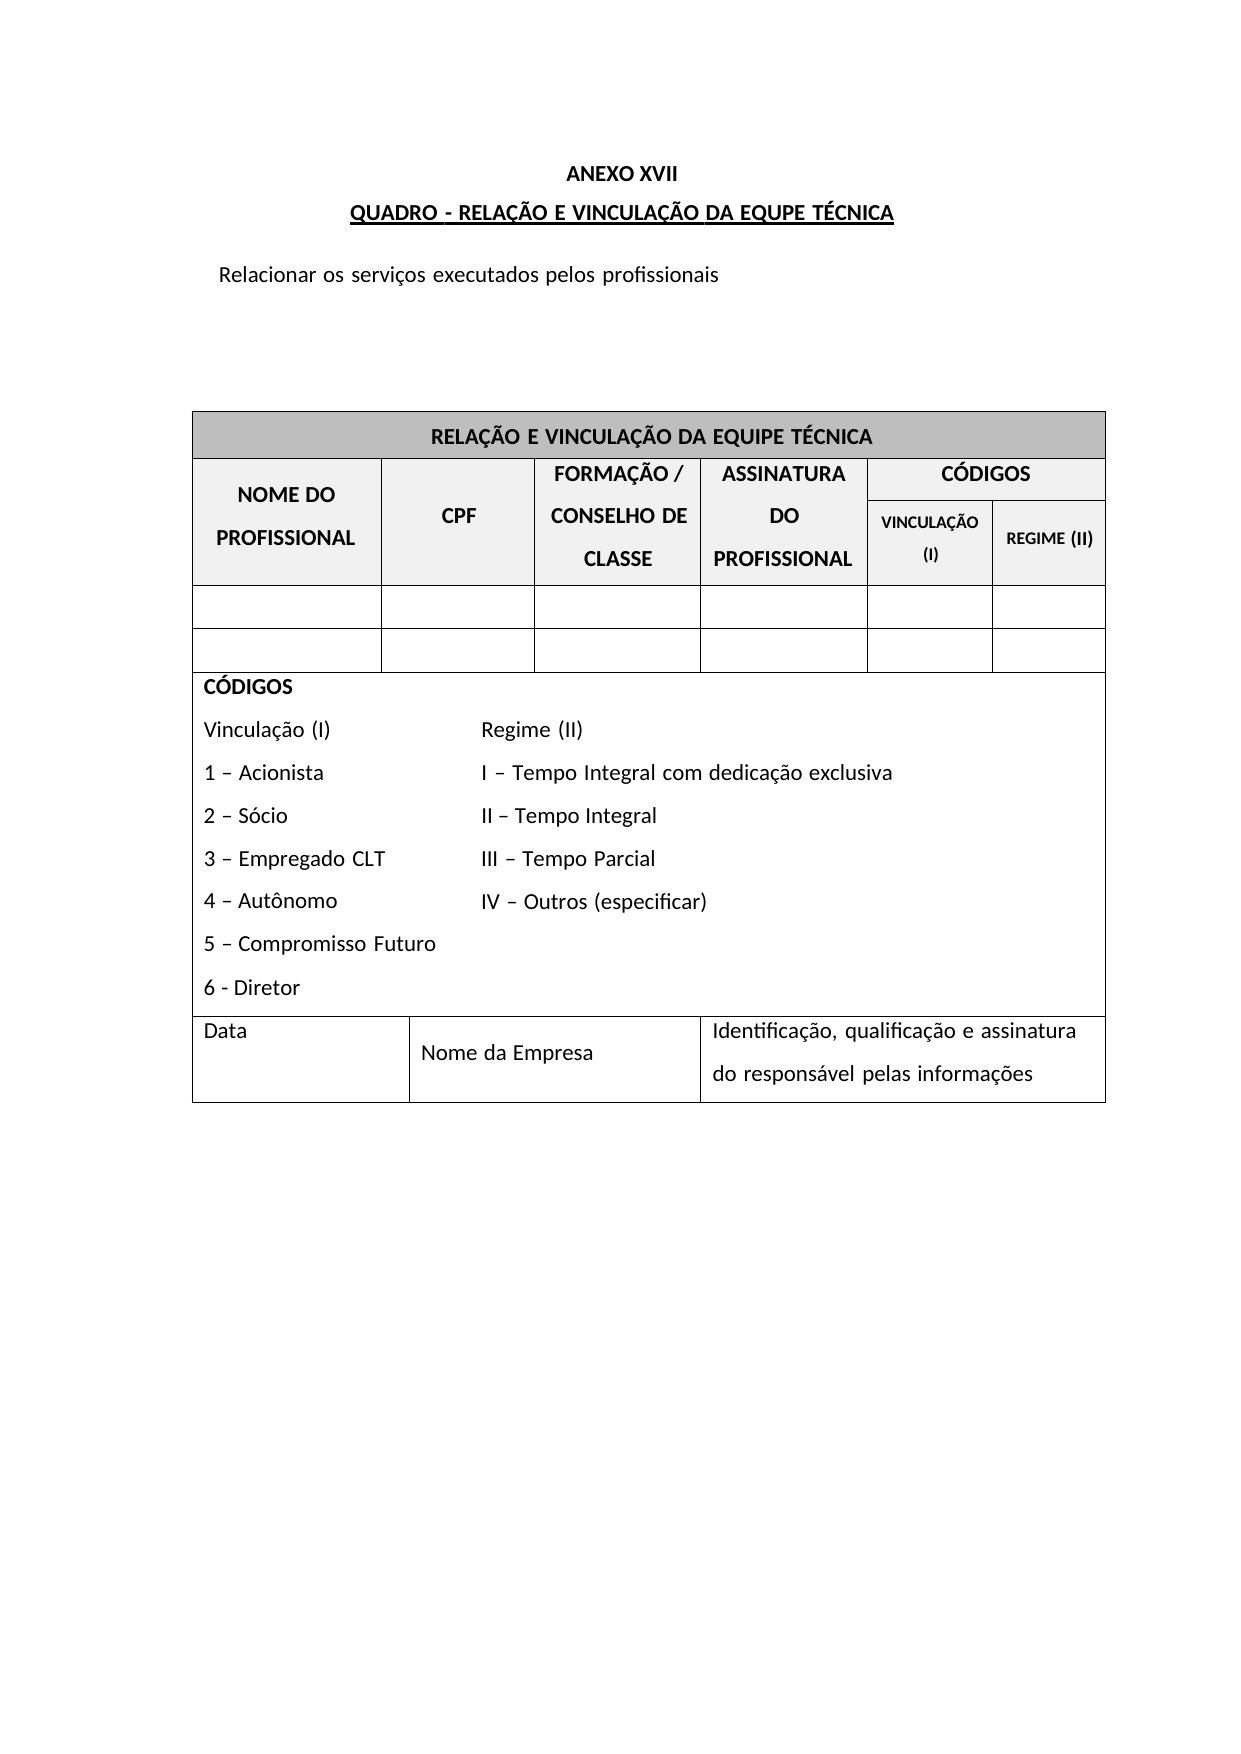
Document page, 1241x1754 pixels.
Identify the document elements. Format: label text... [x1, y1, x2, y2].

text Relacionar os serviços executados pelos profissionais [218, 260, 1063, 288]
table_cell ASSINATURA DO PROFISSIONAL [701, 459, 867, 585]
table_header RELAÇÃO E VINCULAÇÃO DA EQUIPE TÉCNICA [193, 412, 1105, 458]
table_cell [535, 586, 700, 628]
table_cell Identificação, qualificação e assinatura do responsável pelas informações [701, 1017, 1105, 1102]
table_cell [382, 586, 534, 628]
table_cell [993, 673, 1105, 1016]
table_cell [993, 586, 1105, 628]
text ANEXO XVII [220, 159, 1023, 187]
table_cell [868, 586, 992, 628]
table_cell CPF [382, 459, 534, 585]
table_cell (II) [1067, 501, 1105, 585]
table_cell [535, 629, 700, 672]
table_cell [382, 629, 534, 672]
table_cell CÓDIGOS Vinculação (I) 1 – Acionista – Sócio – Empregado CLT 4 – Autônomo – Compromisso Futuro - Diretor [193, 673, 459, 1016]
table_cell FORMAÇÃO / CONSELHO DE CLASSE [535, 459, 700, 585]
table_cell NOME DO PROFISSIONAL [193, 459, 381, 585]
table_cell [701, 586, 867, 628]
table_cell [868, 629, 992, 672]
table_cell [993, 629, 1105, 672]
text QUADRO - RELAÇÃO E VINCULAÇÃO DA EQUPE TÉCNICA [220, 198, 1023, 226]
table_cell [193, 629, 381, 672]
table_cell REGIME [993, 501, 1067, 585]
table_cell Data [193, 1017, 409, 1102]
table_cell CÓDIGOS [868, 459, 1105, 500]
table_cell Regime (II) I – Tempo Integral com dedicação exclusiva II – Tempo Integral – Tempo Parcial – Outros (especificar) [459, 673, 993, 1016]
table_cell [193, 586, 381, 628]
table_cell Nome da Empresa [410, 1017, 700, 1102]
table_cell VINCULAÇÃO (I) [868, 501, 992, 585]
table_cell [701, 629, 867, 672]
